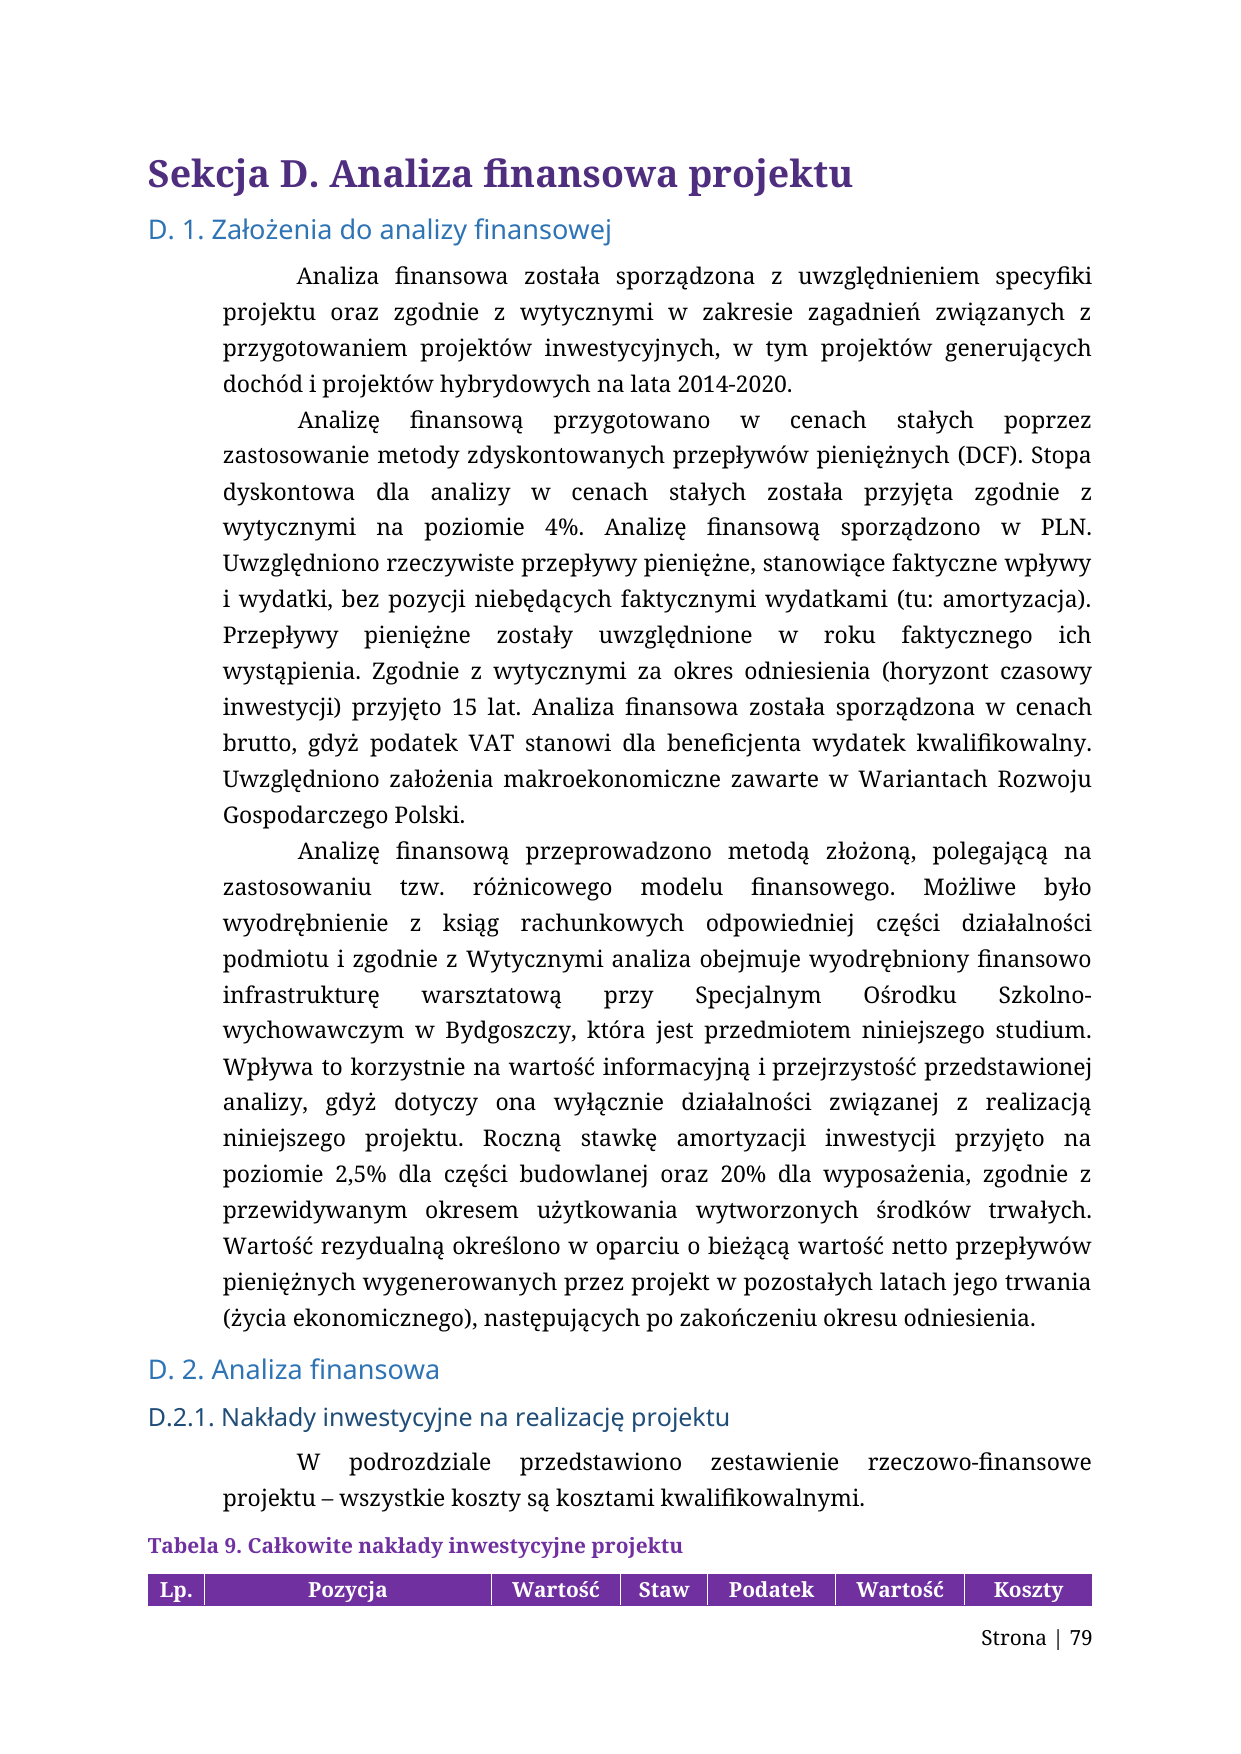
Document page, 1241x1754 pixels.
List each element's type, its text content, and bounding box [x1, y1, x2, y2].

subtitle D. 1. Założenia do analizy finansowej [148, 210, 1093, 247]
text Analizę finansową przygotowano w cenach stałych poprzez zastosowanie metody zdyskontowanych przepływów pieniężnych (DCF). Stopa dyskontowa dla analizy w cenach stałych została przyjęta zgodnie z wytycznymi na poziomie 4%. Analizę finansową sporządzono w PLN. Uwzględniono rzeczywiste przepływy pieniężne, stanowiące faktyczne wpływy i wydatki, bez pozycji niebędących faktycznymi wydatkami (tu: amortyzacja). Przepływy pieniężne zostały uwzględnione w roku faktycznego ich wystąpienia. Zgodnie z wytycznymi za okres odniesienia (horyzont czasowy inwestycji) przyjęto 15 lat. Analiza finansowa została sporządzona w cenach brutto, gdyż podatek VAT stanowi dla beneficjenta wydatek kwalifikowalny. Uwzględniono założenia makroekonomiczne zawarte w Wariantach Rozwoju Gospodarczego Polski. [223, 403, 1093, 830]
subtitle Sekcja D. Analiza finansowa projektu [148, 148, 1093, 199]
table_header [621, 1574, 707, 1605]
text Analizę finansową przeprowadzono metodą złożoną, polegającą na zastosowaniu tzw. różnicowego modelu finansowego. Możliwe było wyodrębnienie z ksiąg rachunkowych odpowiedniej części działalności podmiotu i zgodnie z Wytycznymi analiza obejmuje wyodrębniony finansowo infrastrukturę warsztatową przy Specjalnym Ośrodku Szkolno-wychowawczym w Bydgoszczy, która jest przedmiotem niniejszego studium. Wpływa to korzystnie na wartość informacyjną i przejrzystość przedstawionej analizy, gdyż dotyczy ona wyłącznie działalności związanej z realizacją niniejszego projektu. Roczną stawkę amortyzacji inwestycji przyjęto na poziomie 2,5% dla części budowlanej oraz 20% dla wyposażenia, zgodnie z przewidywanym okresem użytkowania wytworzonych środków trwałych. Wartość rezydualną określono w oparciu o bieżącą wartość netto przepływów pieniężnych wygenerowanych przez projekt w pozostałych latach jego trwania (życia ekonomicznego), następujących po zakończeniu okresu odniesienia. [223, 835, 1093, 1333]
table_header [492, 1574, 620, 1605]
subtitle D.2.1. Nakłady inwestycyjne na realizację projektu [148, 1400, 1093, 1434]
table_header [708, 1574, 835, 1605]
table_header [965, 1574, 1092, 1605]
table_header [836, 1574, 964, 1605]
text W podrozdziale przedstawiono zestawienie rzeczowo-finansowe projektu – wszystkie koszty są kosztami kwalifikowalnymi. [223, 1446, 1093, 1513]
subtitle D. 2. Analiza finansowa [148, 1350, 1093, 1387]
text Tabela 9. Całkowite nakłady inwestycyjne projektu [148, 1531, 1093, 1559]
text Analiza finansowa została sporządzona z uwzględnieniem specyfiki projektu oraz zgodnie z wytycznymi w zakresie zagadnień związanych z przygotowaniem projektów inwestycyjnych, w tym projektów generujących dochód i projektów hybrydowych na lata 2014-2020. [223, 260, 1093, 399]
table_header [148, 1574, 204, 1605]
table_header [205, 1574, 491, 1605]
